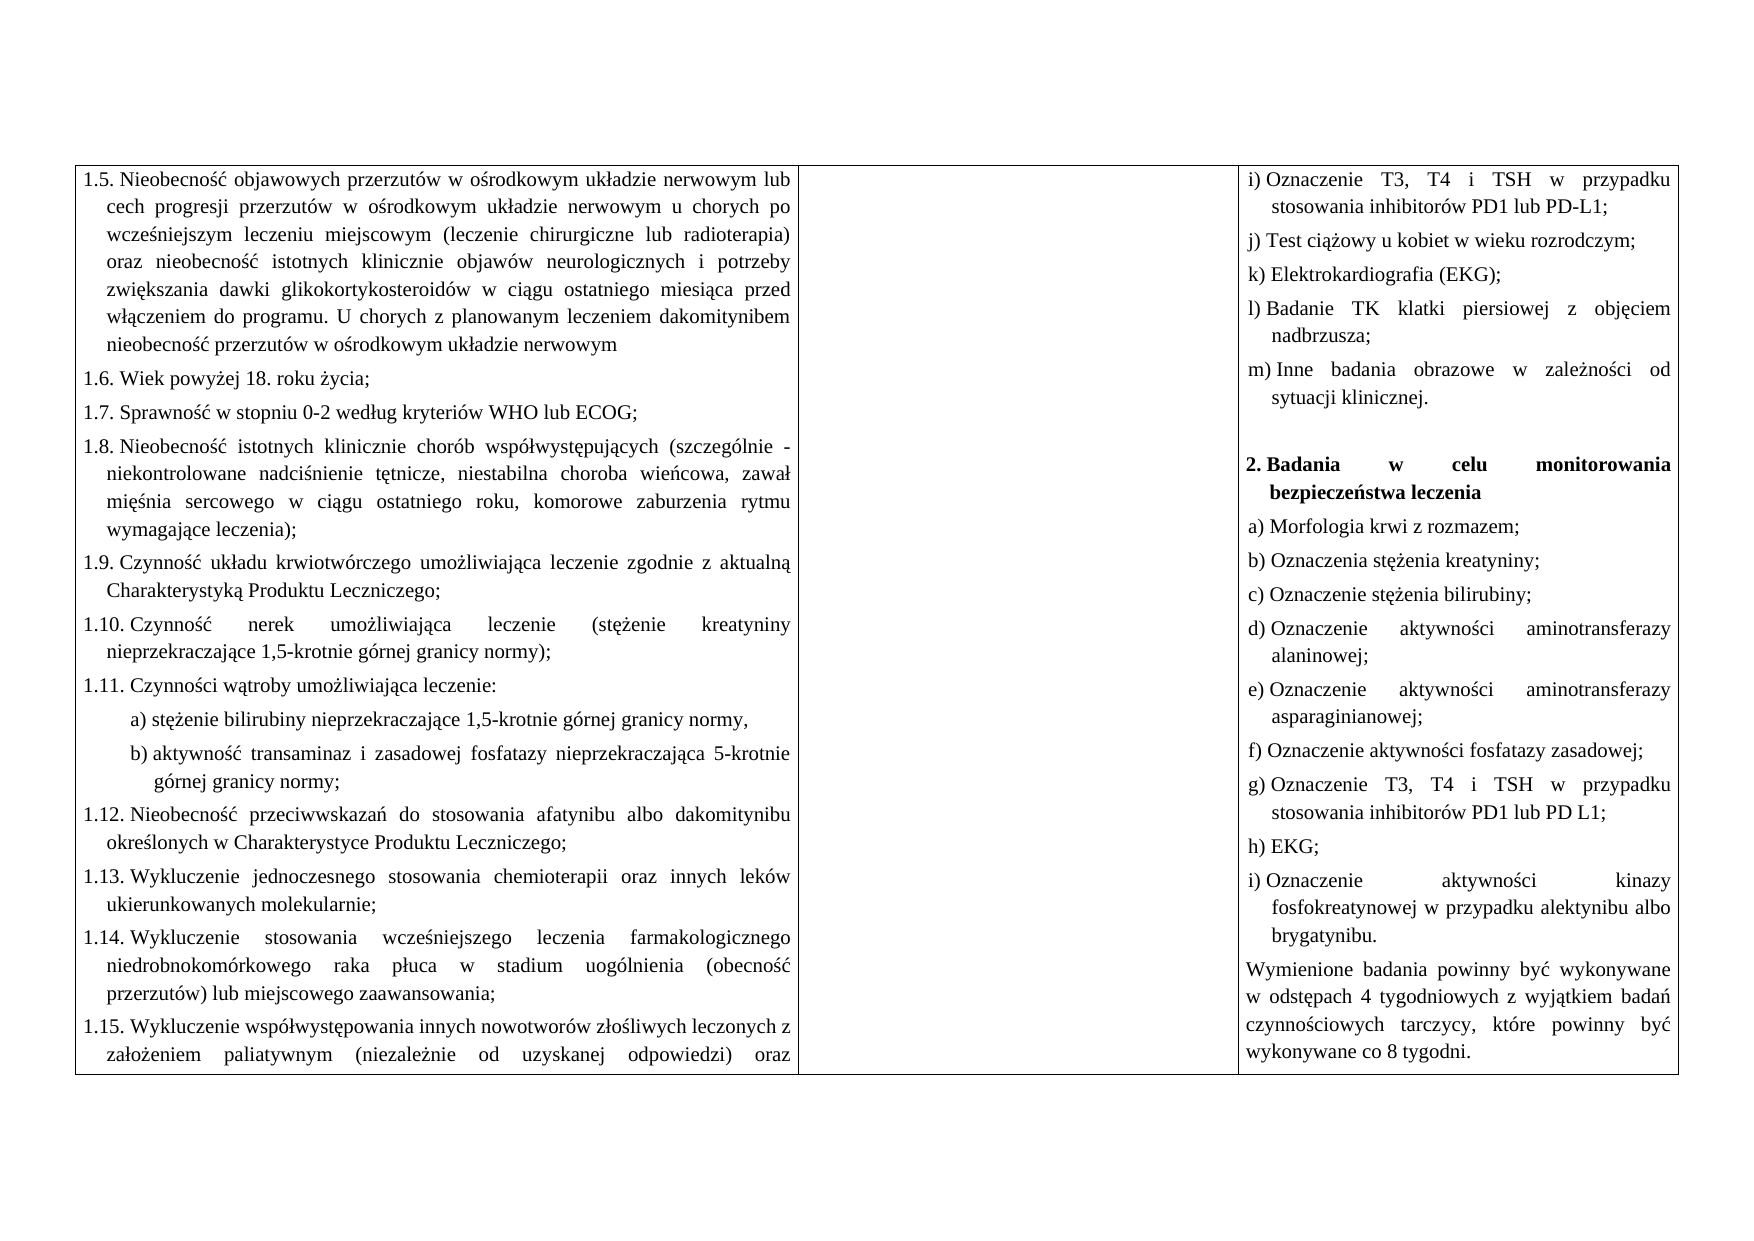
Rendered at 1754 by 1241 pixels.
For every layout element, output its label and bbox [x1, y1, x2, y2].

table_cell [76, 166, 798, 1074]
table_cell [1239, 166, 1678, 1074]
table_cell [799, 166, 1238, 1074]
